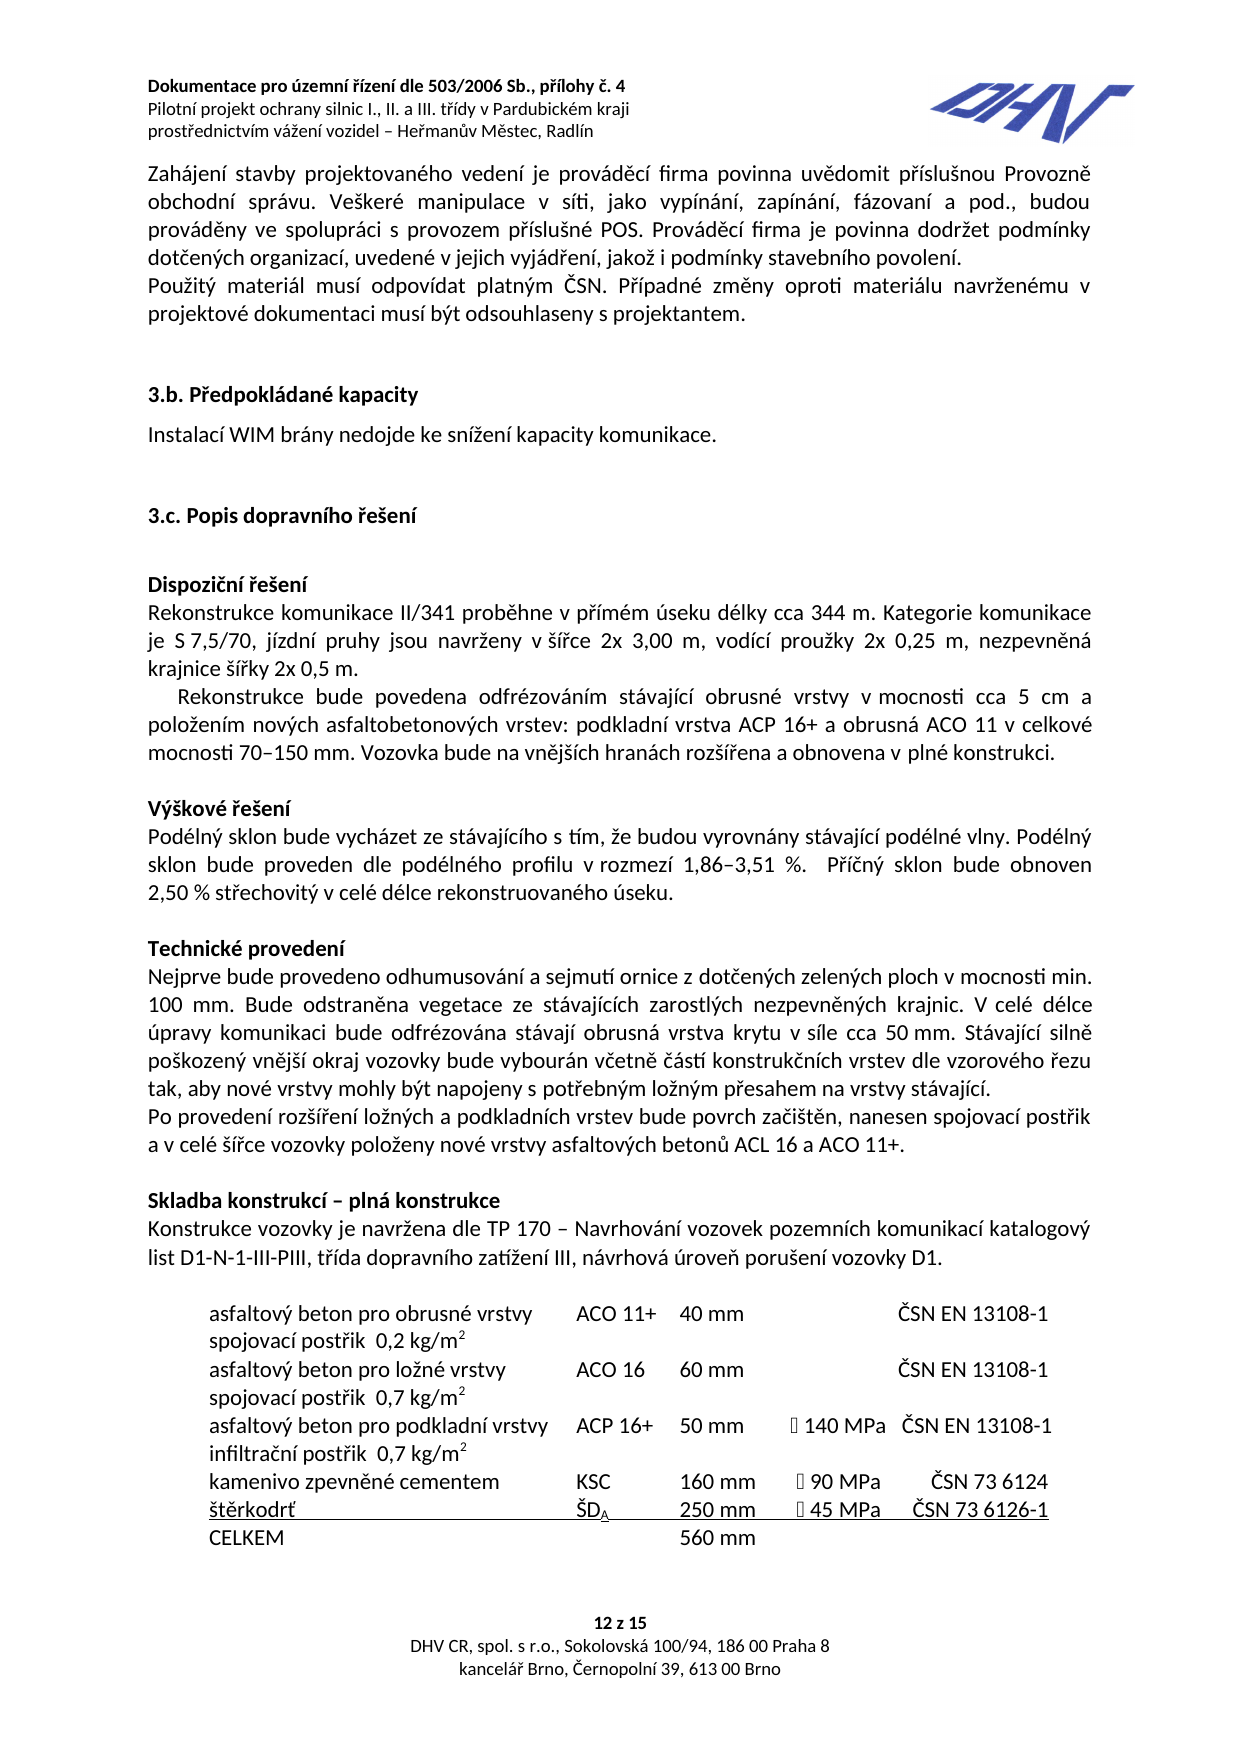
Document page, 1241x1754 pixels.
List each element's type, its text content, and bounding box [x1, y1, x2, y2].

subtitle Předpokládané kapacity [148, 380, 1092, 408]
text Dispoziční řešení [148, 570, 1092, 598]
text asfaltový beton pro podkladní vrstvy ACP 16+ 50 mm 140 MPa ČSN EN 13108-1 [207, 1411, 1093, 1439]
text infiltrační postřik 0,7 kg/m2 [207, 1439, 1093, 1467]
text CELKEM 560 mm [207, 1523, 1093, 1551]
text Technické provedení [148, 934, 1092, 962]
text Skladba konstrukcí – plná konstrukce [148, 1187, 1092, 1214]
text Instalací WIM brány nedojde ke snížení kapacity komunikace. [148, 421, 1092, 448]
text asfaltový beton pro ložné vrstvy ACO 16 60 mm ČSN EN 13108-1 [207, 1355, 1093, 1383]
text Po provedení rozšíření ložných a podkladních vrstev bude povrch začištěn, nanesen spojovací postřik a v celé šířce vozovky položeny nové vrstvy asfaltových betonů ACL 16 a ACO 11+. [148, 1102, 1092, 1158]
subtitle Popis dopravního řešení [148, 502, 1092, 529]
text Použitý materiál musí odpovídat platným ČSN. Případné změny oproti materiálu navrženému v projektové dokumentaci musí být odsouhlaseny s projektantem. [148, 271, 1092, 327]
text Rekonstrukce komunikace II/341 proběhne v přímém úseku délky cca 344 m. Kategorie komunikace je S 7,5/70, jízdní pruhy jsou navrženy v šířce 2x 3,00 m, vodící proužky 2x 0,25 m, nezpevněná krajnice šířky 2x 0,5 m. [148, 598, 1092, 682]
text Nejprve bude provedeno odhumusování a sejmutí ornice z dotčených zelených ploch v mocnosti min. 100 mm. Bude odstraněna vegetace ze stávajících zarostlých nezpevněných krajnic. V celé délce úpravy komunikaci bude odfrézována stávají obrusná vrstva krytu v síle cca 50 mm. Stávající silně poškozený vnější okraj vozovky bude vybourán včetně částí konstrukčních vrstev dle vzorového řezu tak, aby nové vrstvy mohly být napojeny s potřebným ložným přesahem na vrstvy stávající. [148, 962, 1092, 1102]
picture [928, 75, 1135, 147]
text asfaltový beton pro obrusné vrstvy ACO 11+ 40 mm ČSN EN 13108-1 [207, 1299, 1093, 1327]
text Podélný sklon bude vycházet ze stávajícího s tím, že budou vyrovnány stávající podélné vlny. Podélný sklon bude proveden dle podélného profilu v rozmezí 1,86–3,51 %. Příčný sklon bude obnoven 2,50 % střechovitý v celé délce rekonstruovaného úseku. [148, 822, 1092, 906]
text spojovací postřik 0,2 kg/m2 [207, 1327, 1093, 1355]
text Výškové řešení [148, 794, 1092, 822]
text Rekonstrukce bude povedena odfrézováním stávající obrusné vrstvy v mocnosti cca 5 cm a položením nových asfaltobetonových vrstev: podkladní vrstva ACP 16+ a obrusná ACO 11 v celkové mocnosti 70–150 mm. Vozovka bude na vnějších hranách rozšířena a obnovena v plné konstrukci. [148, 682, 1092, 766]
text štěrkodrť ŠDA 250 mm 45 MPa ČSN 73 6126-1 [207, 1495, 1092, 1523]
text Zahájení stavby projektovaného vedení je prováděcí firma povinna uvědomit příslušnou Provozně obchodní správu. Veškeré manipulace v síti, jako vypínání, zapínání, fázovaní a pod., budou prováděny ve spolupráci s provozem příslušné POS. Prováděcí firma je povinna dodržet podmínky dotčených organizací, uvedené v jejich vyjádření, jakož i podmínky stavebního povolení. [148, 159, 1092, 271]
text spojovací postřik 0,7 kg/m2 [207, 1383, 1093, 1411]
text kamenivo zpevněné cementem KSC 160 mm 90 MPa ČSN 73 6124 [207, 1467, 1093, 1495]
